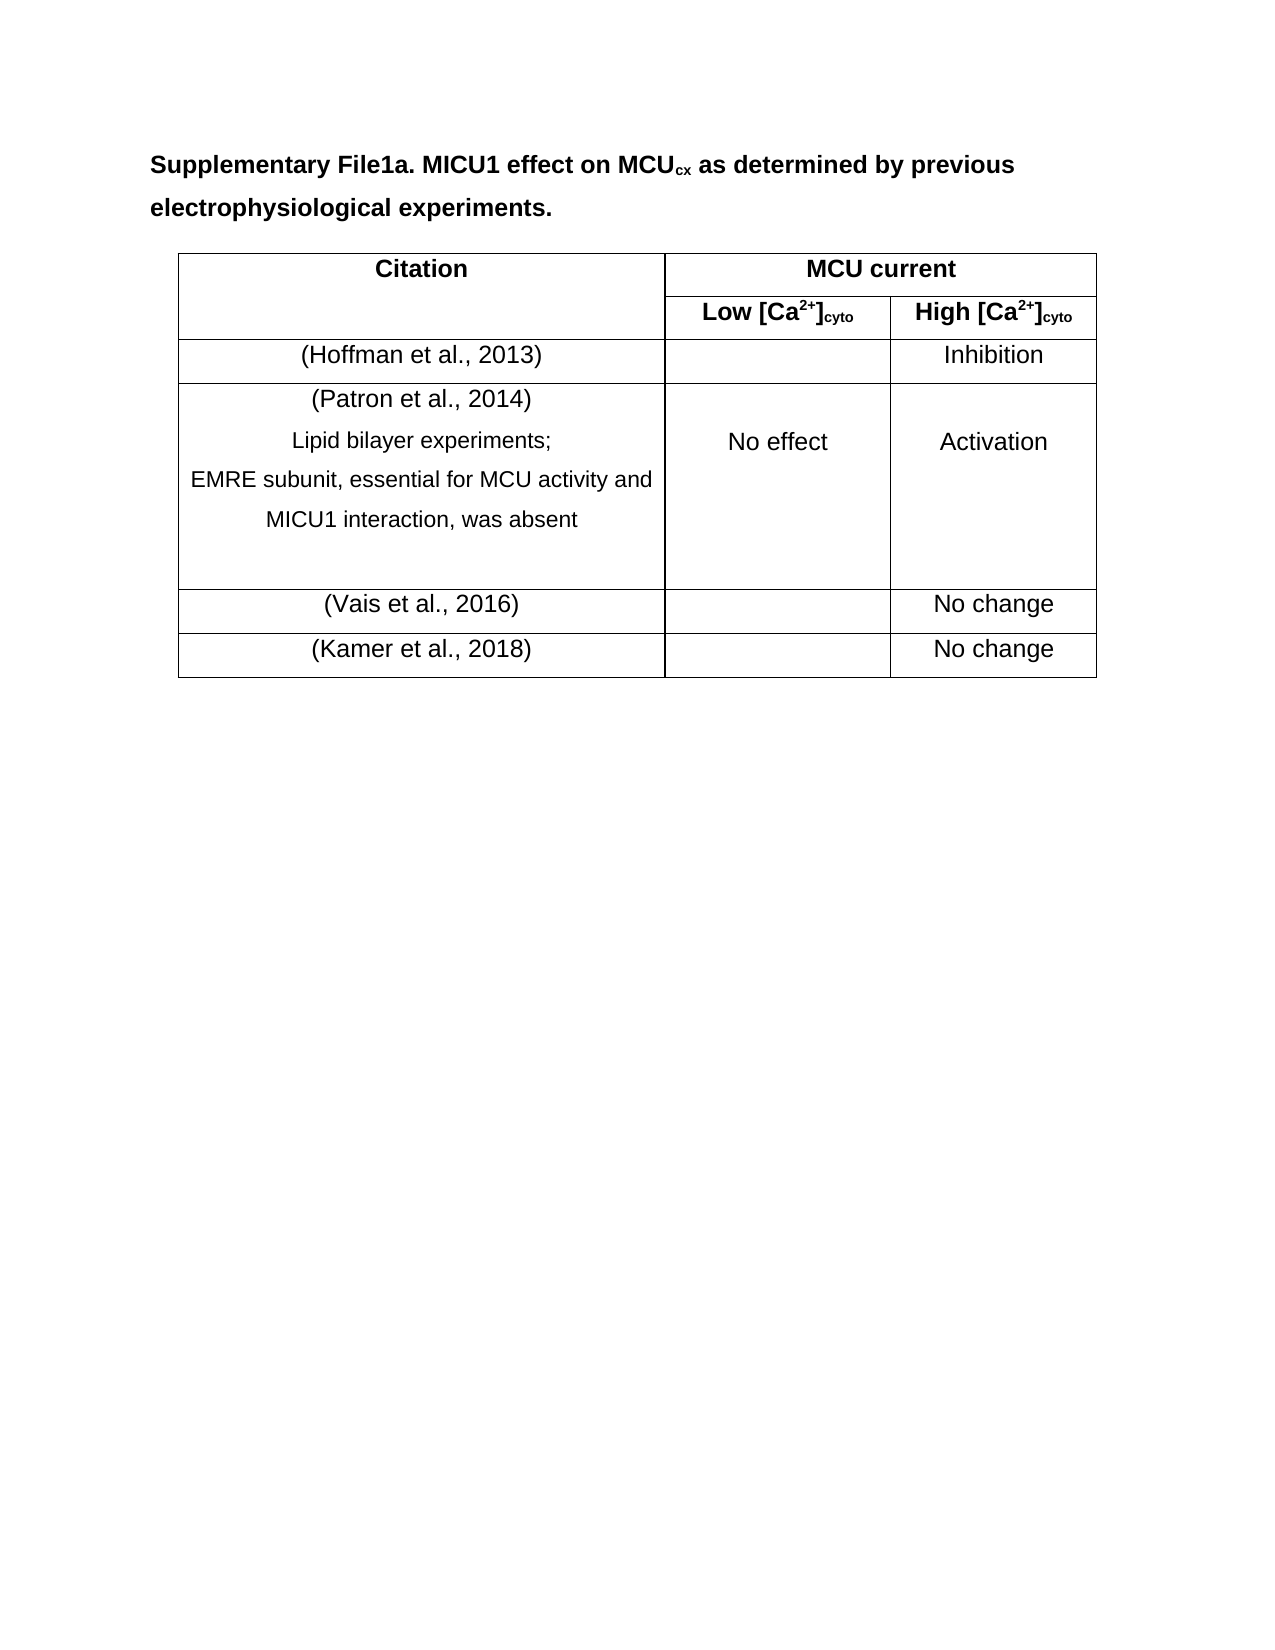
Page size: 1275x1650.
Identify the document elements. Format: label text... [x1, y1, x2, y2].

table_cell (Kamer et al., 2018) [179, 634, 664, 677]
table_header Citation [179, 254, 664, 339]
table_cell (Hoffman et al., 2013) [179, 340, 664, 383]
table_cell Low [Ca2+]cyto [666, 297, 890, 339]
table_cell High [Ca2+]cyto [891, 297, 1096, 339]
table_cell Inhibition [891, 340, 1096, 383]
table_cell No change [891, 590, 1096, 632]
table_cell No effect [666, 384, 890, 588]
table_cell [666, 590, 890, 632]
table_cell [666, 340, 890, 383]
table_cell Activation [891, 384, 1096, 588]
table_cell (Vais et al., 2016) [179, 590, 664, 632]
table_cell (Patron et al., 2014) Lipid bilayer experiments; EMRE subunit, essential for MCU activity and MICU1 interaction, was absent [179, 384, 664, 588]
table_cell No change [891, 634, 1096, 677]
text Supplementary File1a. MICU1 effect on MCUcx as determined by previous electrophysiological experiments. [150, 150, 1125, 222]
table_cell [666, 634, 890, 677]
table_header MCU current [666, 254, 1096, 296]
